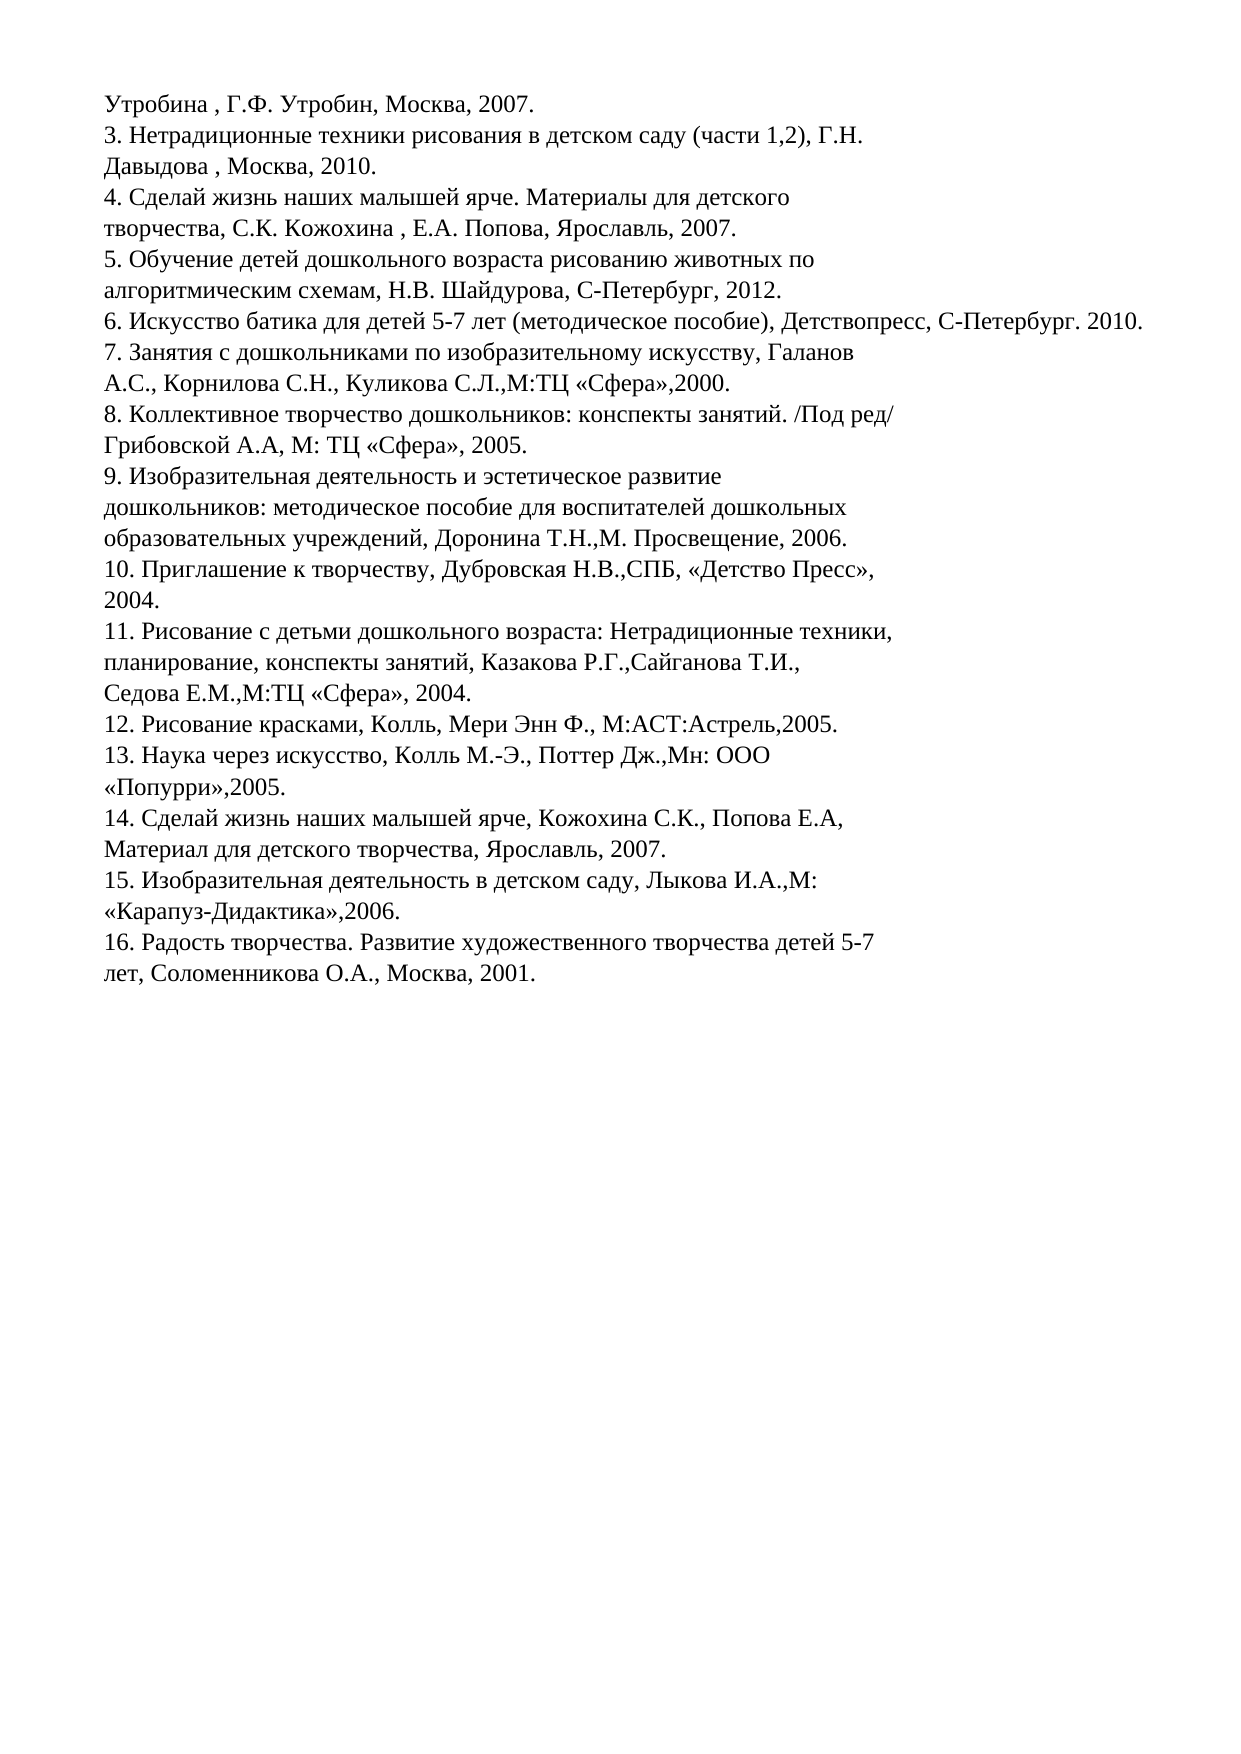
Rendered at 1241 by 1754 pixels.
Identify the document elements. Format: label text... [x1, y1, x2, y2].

text 3. Нетрадиционные техники рисования в детском саду (части 1,2), Г.Н. [103, 120, 1152, 148]
text дошкольников: методическое пособие для воспитателей дошкольных [103, 492, 1152, 521]
text 9. Изобразительная деятельность и эстетическое развитие [103, 461, 1152, 490]
text Давыдова , Москва, 2010. [103, 151, 1152, 179]
text «Карапуз-Дидактика»,2006. [103, 896, 1152, 924]
text 8. Коллективное творчество дошкольников: конспекты занятий. /Под ред/ [103, 399, 1152, 428]
text 5. Обучение детей дошкольного возраста рисованию животных по [103, 244, 1152, 273]
text планирование, конспекты занятий, Казакова Р.Г.,Сайганова Т.И., [103, 647, 1152, 676]
text 2004. [103, 585, 1152, 614]
text 6. Искусство батика для детей 5-7 лет (методическое пособие), Детствопресс, С-Петербург. 2010. [103, 306, 1152, 335]
text Материал для детского творчества, Ярославль, 2007. [103, 834, 1152, 862]
text 14. Сделай жизнь наших малышей ярче, Кожохина С.К., Попова Е.А, [103, 803, 1152, 831]
text Седова Е.М.,М:ТЦ «Сфера», 2004. [103, 678, 1152, 707]
text 12. Рисование красками, Колль, Мери Энн Ф., М:АСТ:Астрель,2005. [103, 709, 1152, 738]
text «Попурри»,2005. [103, 772, 1152, 800]
text 7. Занятия с дошкольниками по изобразительному искусству, Галанов [103, 337, 1152, 366]
text Грибовской А.А, М: ТЦ «Сфера», 2005. [103, 430, 1152, 459]
text 10. Приглашение к творчеству, Дубровская Н.В.,СПБ, «Детство Пресс», [103, 554, 1152, 583]
text 15. Изобразительная деятельность в детском саду, Лыкова И.А.,М: [103, 865, 1152, 893]
text образовательных учреждений, Доронина Т.Н.,М. Просвещение, 2006. [103, 523, 1152, 552]
text 4. Сделай жизнь наших малышей ярче. Материалы для детского [103, 182, 1152, 211]
text 13. Наука через искусство, Колль М.-Э., Поттер Дж.,Мн: ООО [103, 741, 1152, 769]
text алгоритмическим схемам, Н.В. Шайдурова, С-Петербург, 2012. [103, 275, 1152, 304]
text 11. Рисование с детьми дошкольного возраста: Нетрадиционные техники, [103, 616, 1152, 645]
text Утробина , Г.Ф. Утробин, Москва, 2007. [103, 89, 1152, 117]
text А.С., Корнилова С.Н., Куликова С.Л.,М:ТЦ «Сфера»,2000. [103, 368, 1152, 397]
text лет, Соломенникова О.А., Москва, 2001. [103, 958, 1152, 987]
text 16. Радость творчества. Развитие художественного творчества детей 5-7 [103, 927, 1152, 956]
text творчества, С.К. Кожохина , Е.А. Попова, Ярославль, 2007. [103, 213, 1152, 242]
